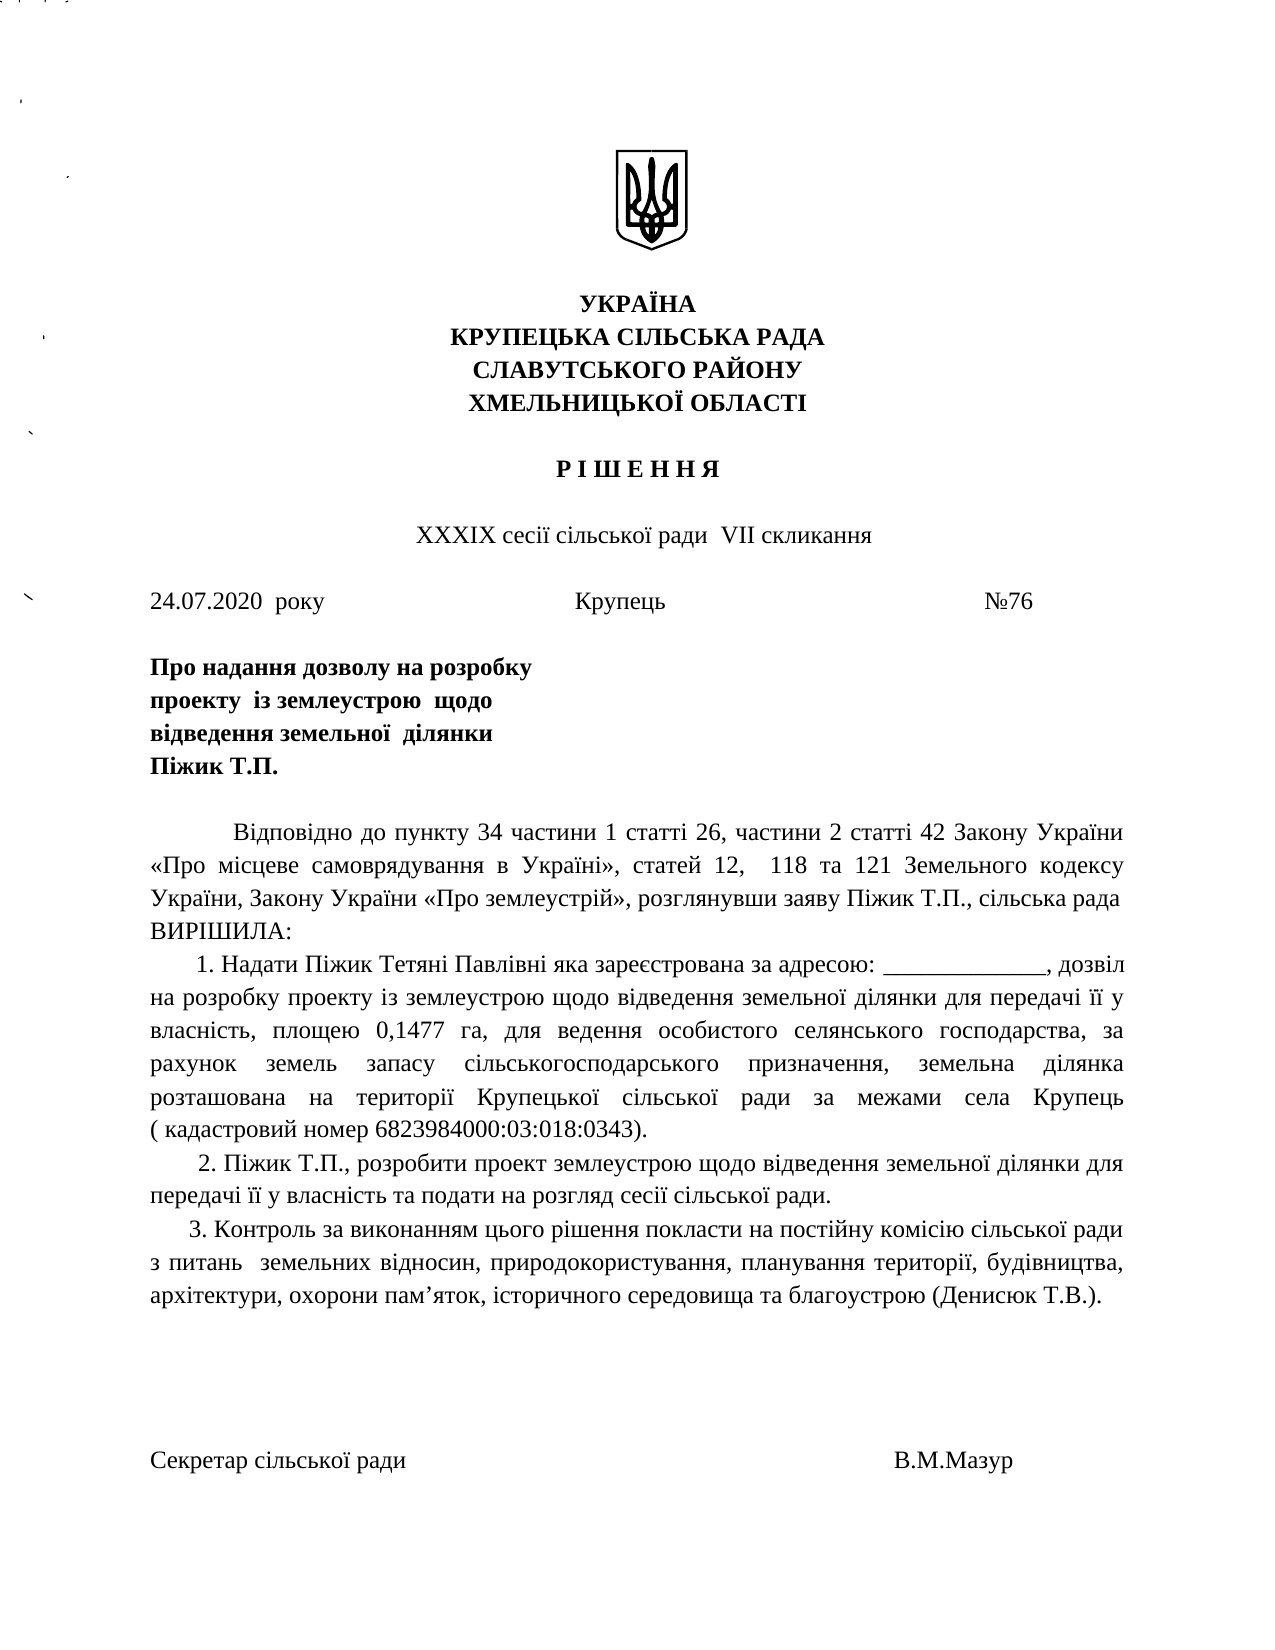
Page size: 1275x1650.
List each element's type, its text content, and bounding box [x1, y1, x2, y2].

text проекту із землеустрою щодо [150, 685, 1125, 714]
text Відповідно до пункту 34 частини 1 статті 26, частини 2 статті 42 Закону України «Про місцеве самоврядування в Україні», статей 12, 118 та 121 Земельного кодексу України, Закону України «Про землеустрій», розглянувши заяву Піжик Т.П., сільська рада [150, 817, 1125, 912]
text УКРАЇНА [150, 289, 1125, 318]
text 24.07.2020 року Крупець №76 [150, 586, 1125, 615]
text Піжик Т.П. [150, 751, 1125, 780]
text 2. Піжик Т.П., розробити проект землеустрою щодо відведення земельної ділянки для передачі її у власність та подати на розгляд сесії сільської ради. [150, 1148, 1125, 1209]
text КРУПЕЦЬКА СІЛЬСЬКА РАДА [150, 322, 1125, 351]
text ХМЕЛЬНИЦЬКОЇ ОБЛАСТІ [150, 388, 1125, 417]
text 1. Надати Піжик Тетяні Павлівні яка зареєстрована за адресою: _____________, дозвіл на розробку проекту із землеустрою щодо відведення земельної ділянки для передачі її у власність, площею 0,1477 га, для ведення особистого селянського господарства, за рахунок земель запасу сільськогосподарського призначення, земельна ділянка розташована на території Крупецької сільської ради за межами села Крупець ( кадастровий номер 6823984000:03:018:0343). [150, 949, 1125, 1143]
text Секретар сільської ради В.М.Мазур [150, 1445, 1125, 1473]
text 3. Контроль за виконанням цього рішення покласти на постійну комісію сільської ради з питань земельних відносин, природокористування, планування території, будівництва, архітектури, охорони пам’яток, історичного середовища та благоустрою (Денисюк Т.В.). [150, 1214, 1125, 1308]
text Р І Ш Е Н Н Я [150, 454, 1125, 483]
text ХХХІХ сесії сільської ради VІІ скликання [150, 520, 1125, 549]
text ВИРІШИЛА: [150, 916, 1125, 945]
text Про надання дозволу на розробку [150, 652, 1125, 681]
text СЛАВУТСЬКОГО РАЙОНУ [150, 355, 1125, 384]
text відведення земельної ділянки [150, 718, 1125, 747]
